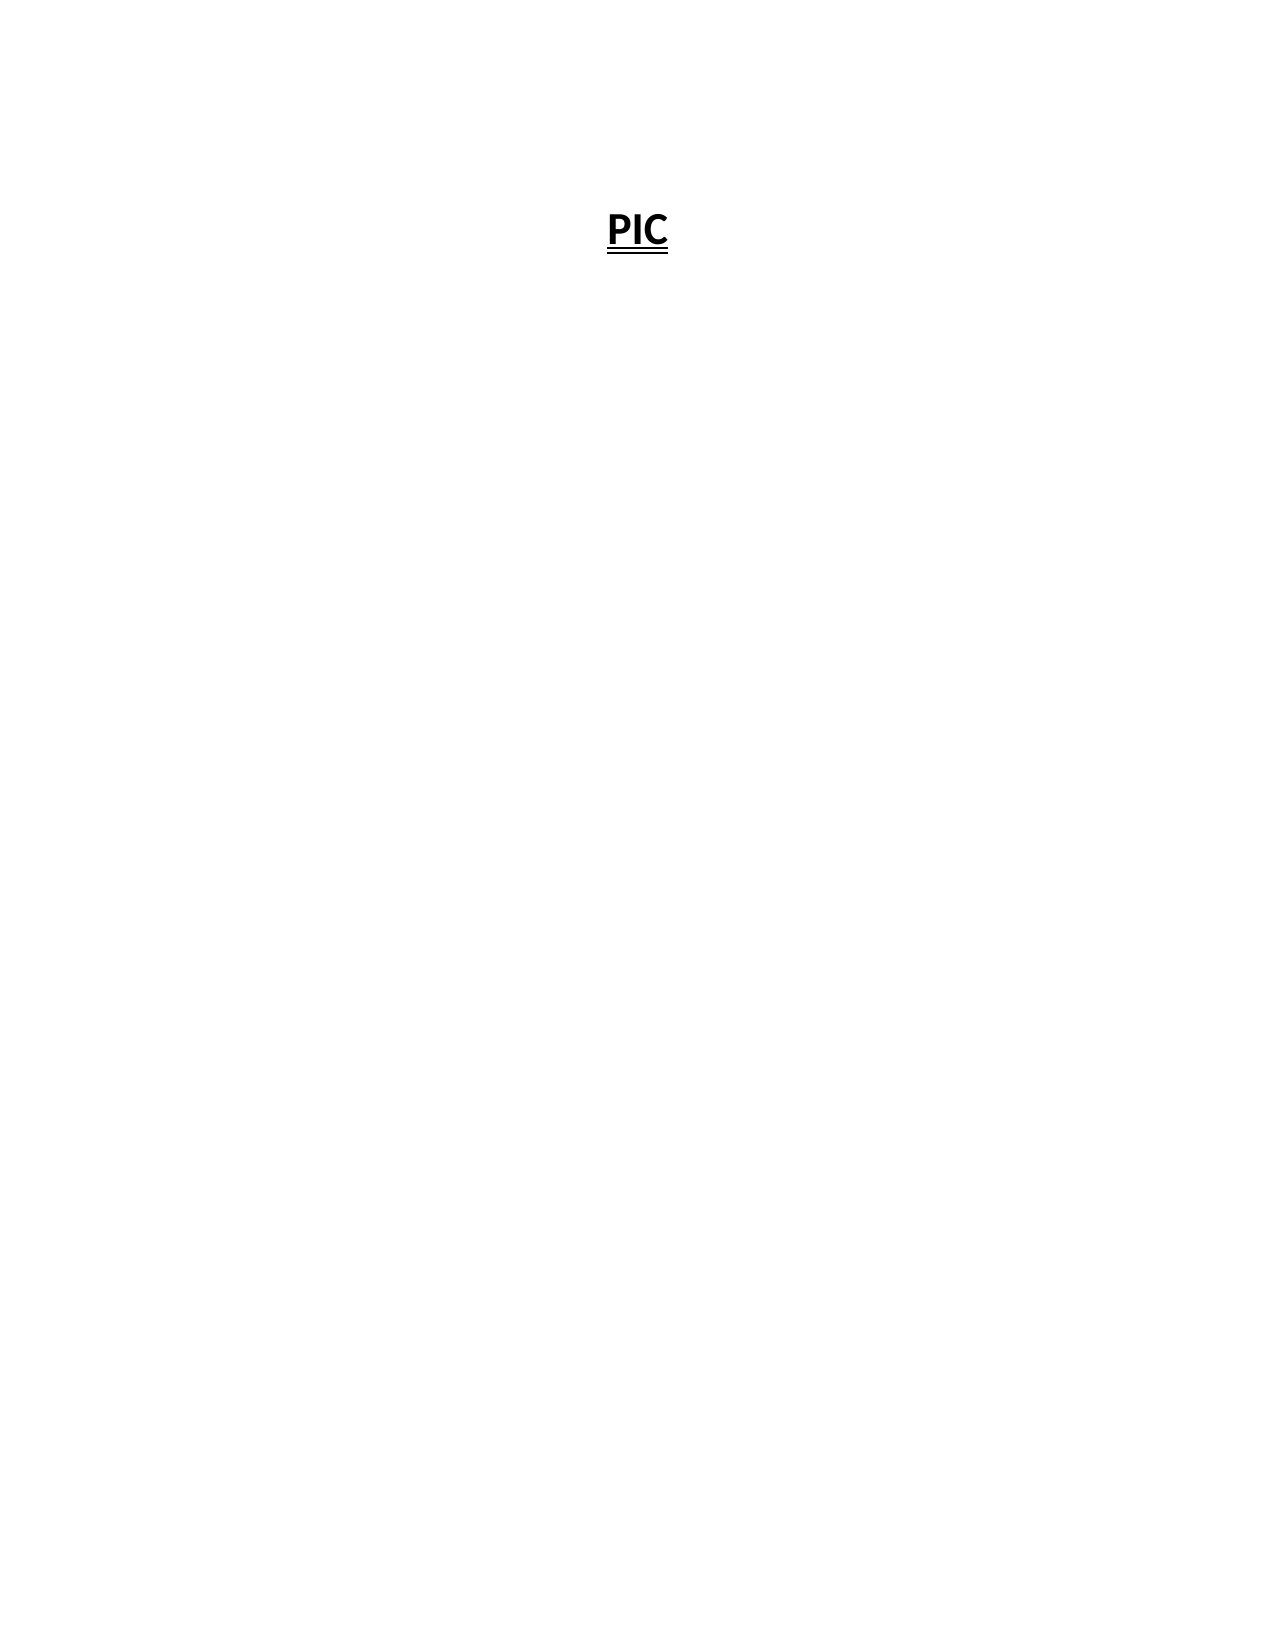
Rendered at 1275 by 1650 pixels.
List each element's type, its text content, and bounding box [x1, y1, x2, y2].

subtitle PIC [150, 200, 1125, 256]
